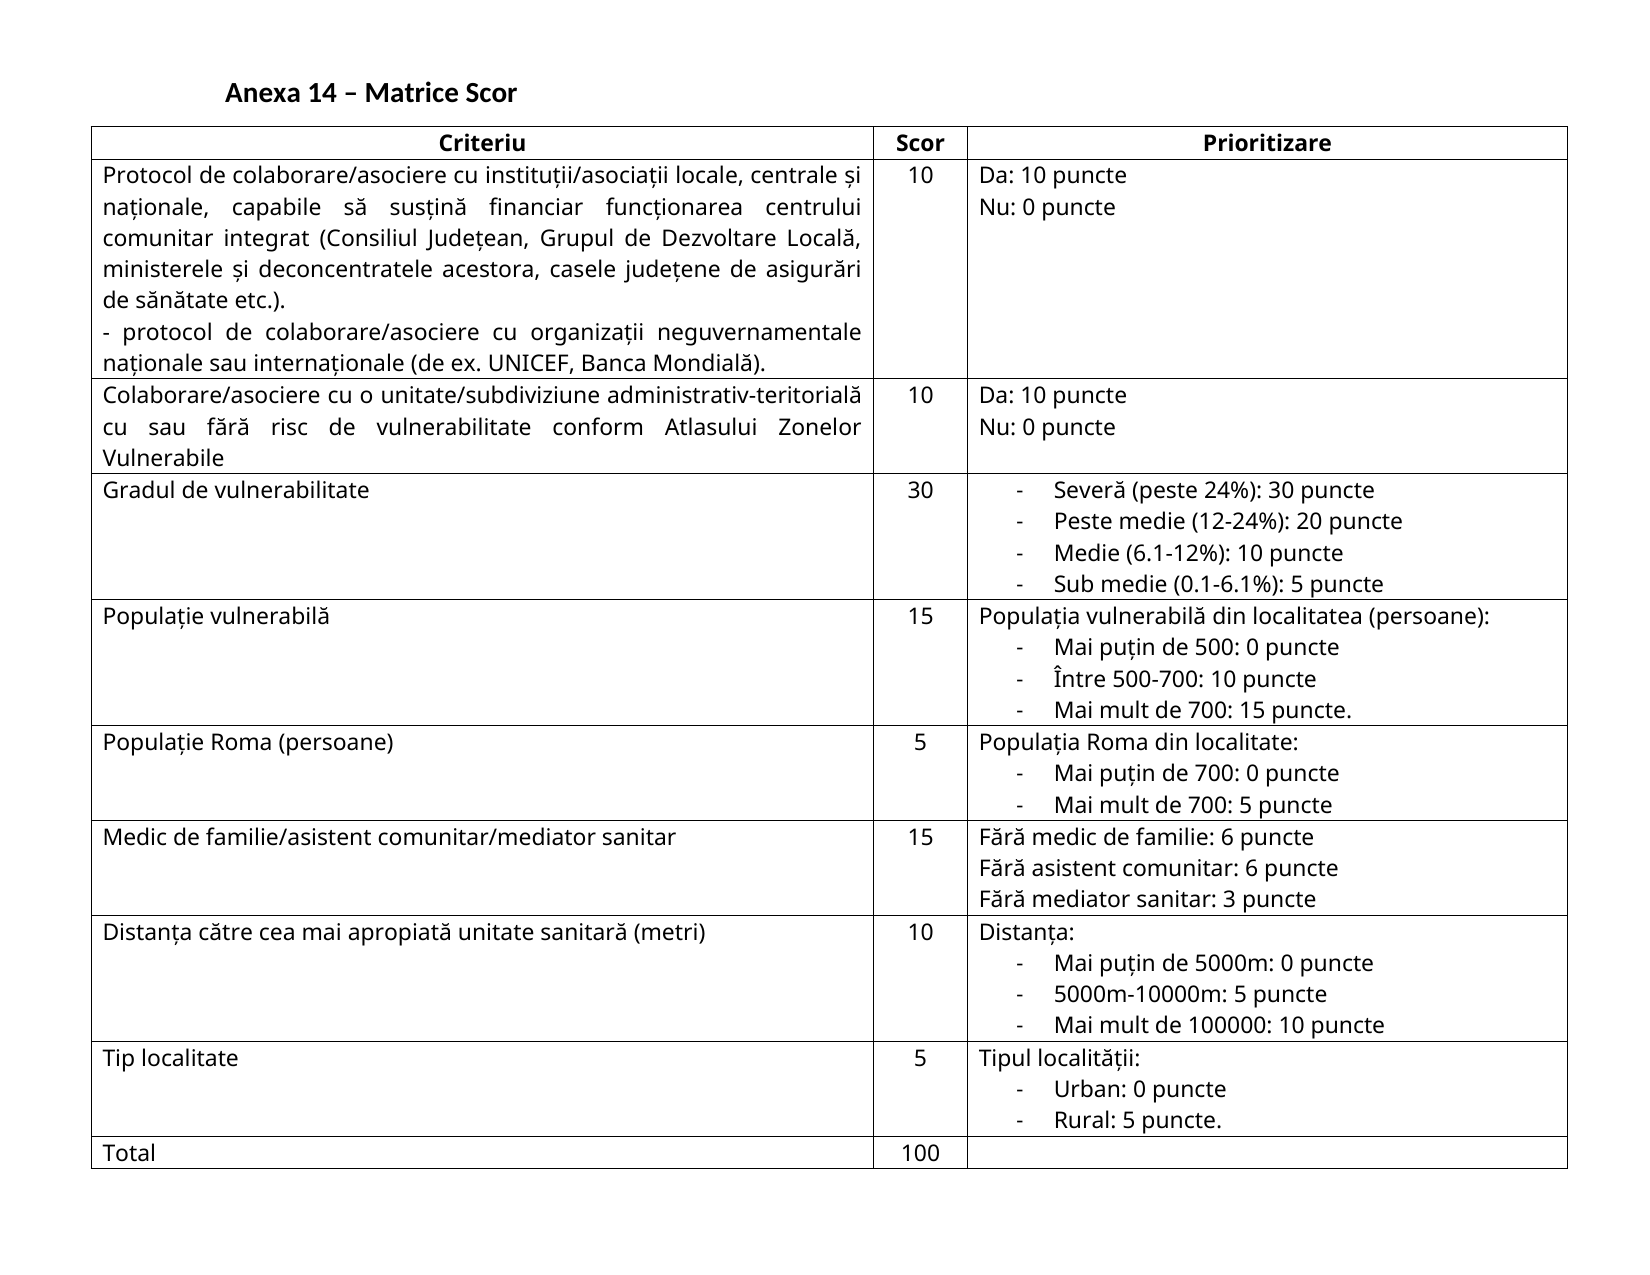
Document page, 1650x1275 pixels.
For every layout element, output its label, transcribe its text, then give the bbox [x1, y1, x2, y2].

table_cell Fără medic de familie: 6 puncte Fără asistent comunitar: 6 puncte Fără mediator sanitar: 3 puncte [968, 821, 1567, 915]
table_cell 15 [874, 600, 967, 725]
table_cell 5 [874, 1042, 967, 1136]
table_cell Populație Roma (persoane) [92, 726, 873, 820]
table_cell 10 [874, 916, 967, 1041]
table_cell Total [92, 1137, 873, 1168]
table_header Criteriu [92, 127, 873, 158]
table_cell Medic de familie/asistent comunitar/mediator sanitar [92, 821, 873, 915]
table_cell Tipul localității: Urban: 0 puncte Rural: 5 puncte. [968, 1042, 1567, 1136]
table_cell Protocol de colaborare/asociere cu instituții/asociații locale, centrale și naționale, capabile să susțină financiar funcționarea centrului comunitar integrat (Consiliul Județean, Grupul de Dezvoltare Locală, ministerele și deconcentratele acestora, casele județene de asigurări de sănătate etc.). - protocol de colaborare/asociere cu organizații neguvernamentale naționale sau internaționale (de ex. UNICEF, Banca Mondială). [92, 160, 873, 378]
table_cell Da: 10 puncte Nu: 0 puncte [968, 379, 1567, 473]
table_cell 10 [874, 160, 967, 378]
list Anexa 14 – Matrice Scor [225, 74, 1500, 109]
table_cell Populația vulnerabilă din localitatea (persoane): Mai puțin de 500: 0 puncte Între 500-700: 10 puncte Mai mult de 700: 15 puncte. [968, 600, 1567, 725]
table_cell Gradul de vulnerabilitate [92, 474, 873, 599]
table_cell Da: 10 puncte Nu: 0 puncte [968, 160, 1567, 378]
table_cell Distanța: Mai puțin de 5000m: 0 puncte 5000m-10000m: 5 puncte Mai mult de 100000: 10 puncte [968, 916, 1567, 1041]
table_cell Populație vulnerabilă [92, 600, 873, 725]
table_cell Populația Roma din localitate: Mai puțin de 700: 0 puncte Mai mult de 700: 5 puncte [968, 726, 1567, 820]
table_cell 5 [874, 726, 967, 820]
table_cell 15 [874, 821, 967, 915]
table_header Prioritizare [968, 127, 1567, 158]
table_header Scor [874, 127, 967, 158]
table_cell Distanța către cea mai apropiată unitate sanitară (metri) [92, 916, 873, 1041]
table_cell 10 [874, 379, 967, 473]
table_cell Colaborare/asociere cu o unitate/subdiviziune administrativ-teritorială cu sau fără risc de vulnerabilitate conform Atlasului Zonelor Vulnerabile [92, 379, 873, 473]
table_cell Severă (peste 24%): 30 puncte Peste medie (12-24%): 20 puncte Medie (6.1-12%): 10 puncte Sub medie (0.1-6.1%): 5 puncte [968, 474, 1567, 599]
table_cell 100 [874, 1137, 967, 1168]
table_cell Tip localitate [92, 1042, 873, 1136]
table_cell [968, 1137, 1567, 1168]
table_cell 30 [874, 474, 967, 599]
